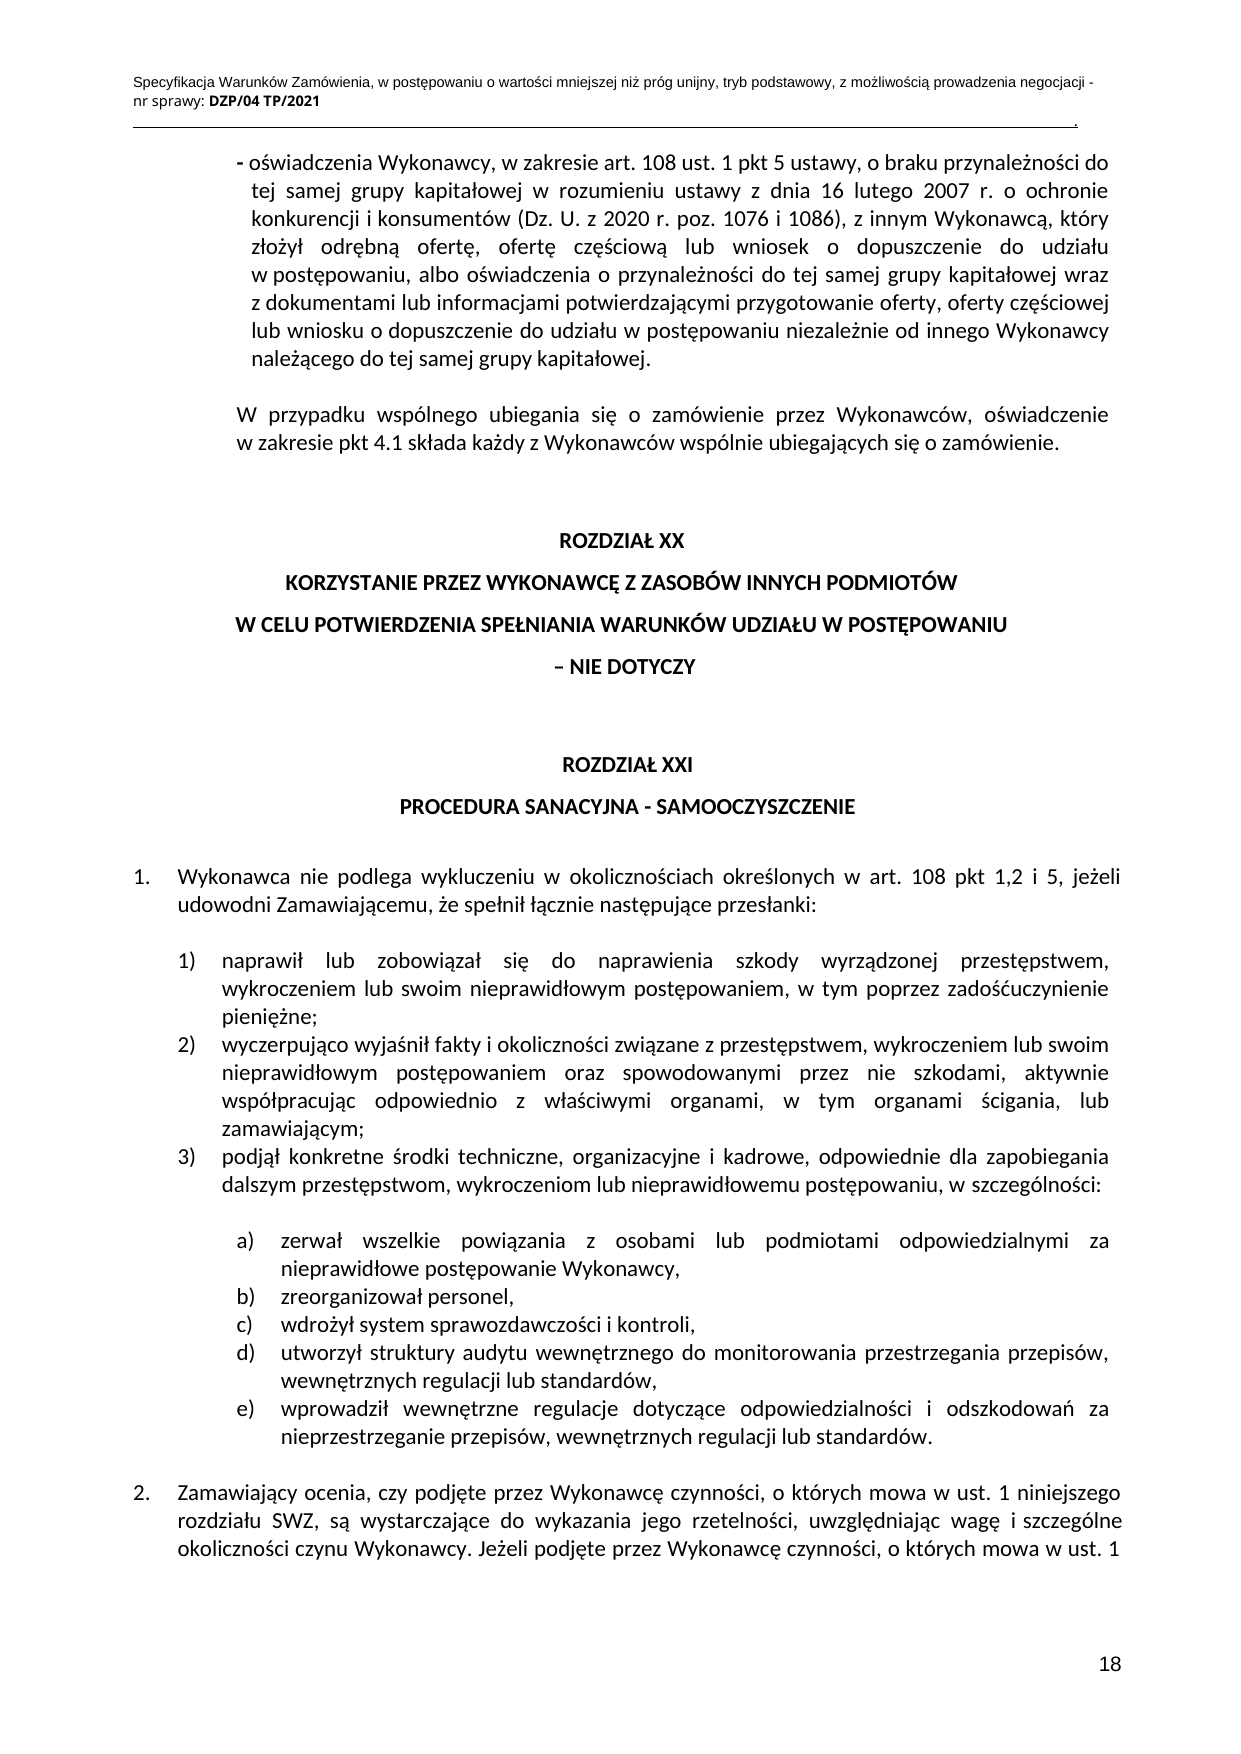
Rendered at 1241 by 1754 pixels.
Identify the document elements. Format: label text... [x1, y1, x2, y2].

text b) zreorganizował personel, [236, 1282, 1110, 1310]
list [133, 1478, 1122, 1562]
text – NIE DOTYCZY [133, 652, 1110, 680]
text 3) podjął konkretne środki techniczne, organizacyjne i kadrowe, odpowiednie dla zapobiegania dalszym przestępstwom, wykroczeniom lub nieprawidłowemu postępowaniu, w szczególności: [177, 1142, 1110, 1198]
list Wykonawca nie podlega wykluczeniu w okolicznościach określonych w art. 108 pkt 1,2 i 5, jeżeli udowodni Zamawiającemu, że spełnił łącznie następujące przesłanki: [133, 862, 1122, 918]
text d) utworzył struktury audytu wewnętrznego do monitorowania przestrzegania przepisów, wewnętrznych regulacji lub standardów, [236, 1338, 1110, 1394]
text 1) naprawił lub zobowiązał się do naprawienia szkody wyrządzonej przestępstwem, wykroczeniem lub swoim nieprawidłowym postępowaniem, w tym poprzez zadośćuczynienie pieniężne; [177, 946, 1110, 1030]
text c) wdrożył system sprawozdawczości i kontroli, [236, 1310, 1110, 1338]
text ROZDZIAŁ XXI [133, 750, 1122, 778]
text KORZYSTANIE PRZEZ WYKONAWCĘ Z ZASOBÓW INNYCH PODMIOTÓW [133, 568, 1110, 596]
text - oświadczenia Wykonawcy, w zakresie art. 108 ust. 1 pkt 5 ustawy, o braku przynależności do tej samej grupy kapitałowej w rozumieniu ustawy z dnia 16 lutego 2007 r. o ochronie konkurencji i konsumentów (Dz. U. z 2020 r. poz. 1076 i 1086), z innym Wykonawcą, który złożył odrębną ofertę, ofertę częściową lub wniosek o dopuszczenie do udziału w postępowaniu, albo oświadczenia o przynależności do tej samej grupy kapitałowej wraz z dokumentami lub informacjami potwierdzającymi przygotowanie oferty, oferty częściowej lub wniosku o dopuszczenie do udziału w postępowaniu niezależnie od innego Wykonawcy należącego do tej samej grupy kapitałowej. [236, 148, 1110, 372]
text e) wprowadził wewnętrzne regulacje dotyczące odpowiedzialności i odszkodowań za nieprzestrzeganie przepisów, wewnętrznych regulacji lub standardów. [236, 1394, 1110, 1450]
text PROCEDURA SANACYJNA - SAMOOCZYSZCZENIE [133, 792, 1122, 820]
text a) zerwał wszelkie powiązania z osobami lub podmiotami odpowiedzialnymi za nieprawidłowe postępowanie Wykonawcy, [236, 1226, 1110, 1282]
text W przypadku wspólnego ubiegania się o zamówienie przez Wykonawców, oświadczenie w zakresie pkt 4.1 składa każdy z Wykonawców wspólnie ubiegających się o zamówienie. [236, 400, 1110, 456]
text W CELU POTWIERDZENIA SPEŁNIANIA WARUNKÓW UDZIAŁU W POSTĘPOWANIU [133, 610, 1110, 638]
text 2) wyczerpująco wyjaśnił fakty i okoliczności związane z przestępstwem, wykroczeniem lub swoim nieprawidłowym postępowaniem oraz spowodowanymi przez nie szkodami, aktywnie współpracując odpowiednio z właściwymi organami, w tym organami ścigania, lub zamawiającym; [177, 1030, 1110, 1142]
text ROZDZIAŁ XX [133, 526, 1110, 554]
